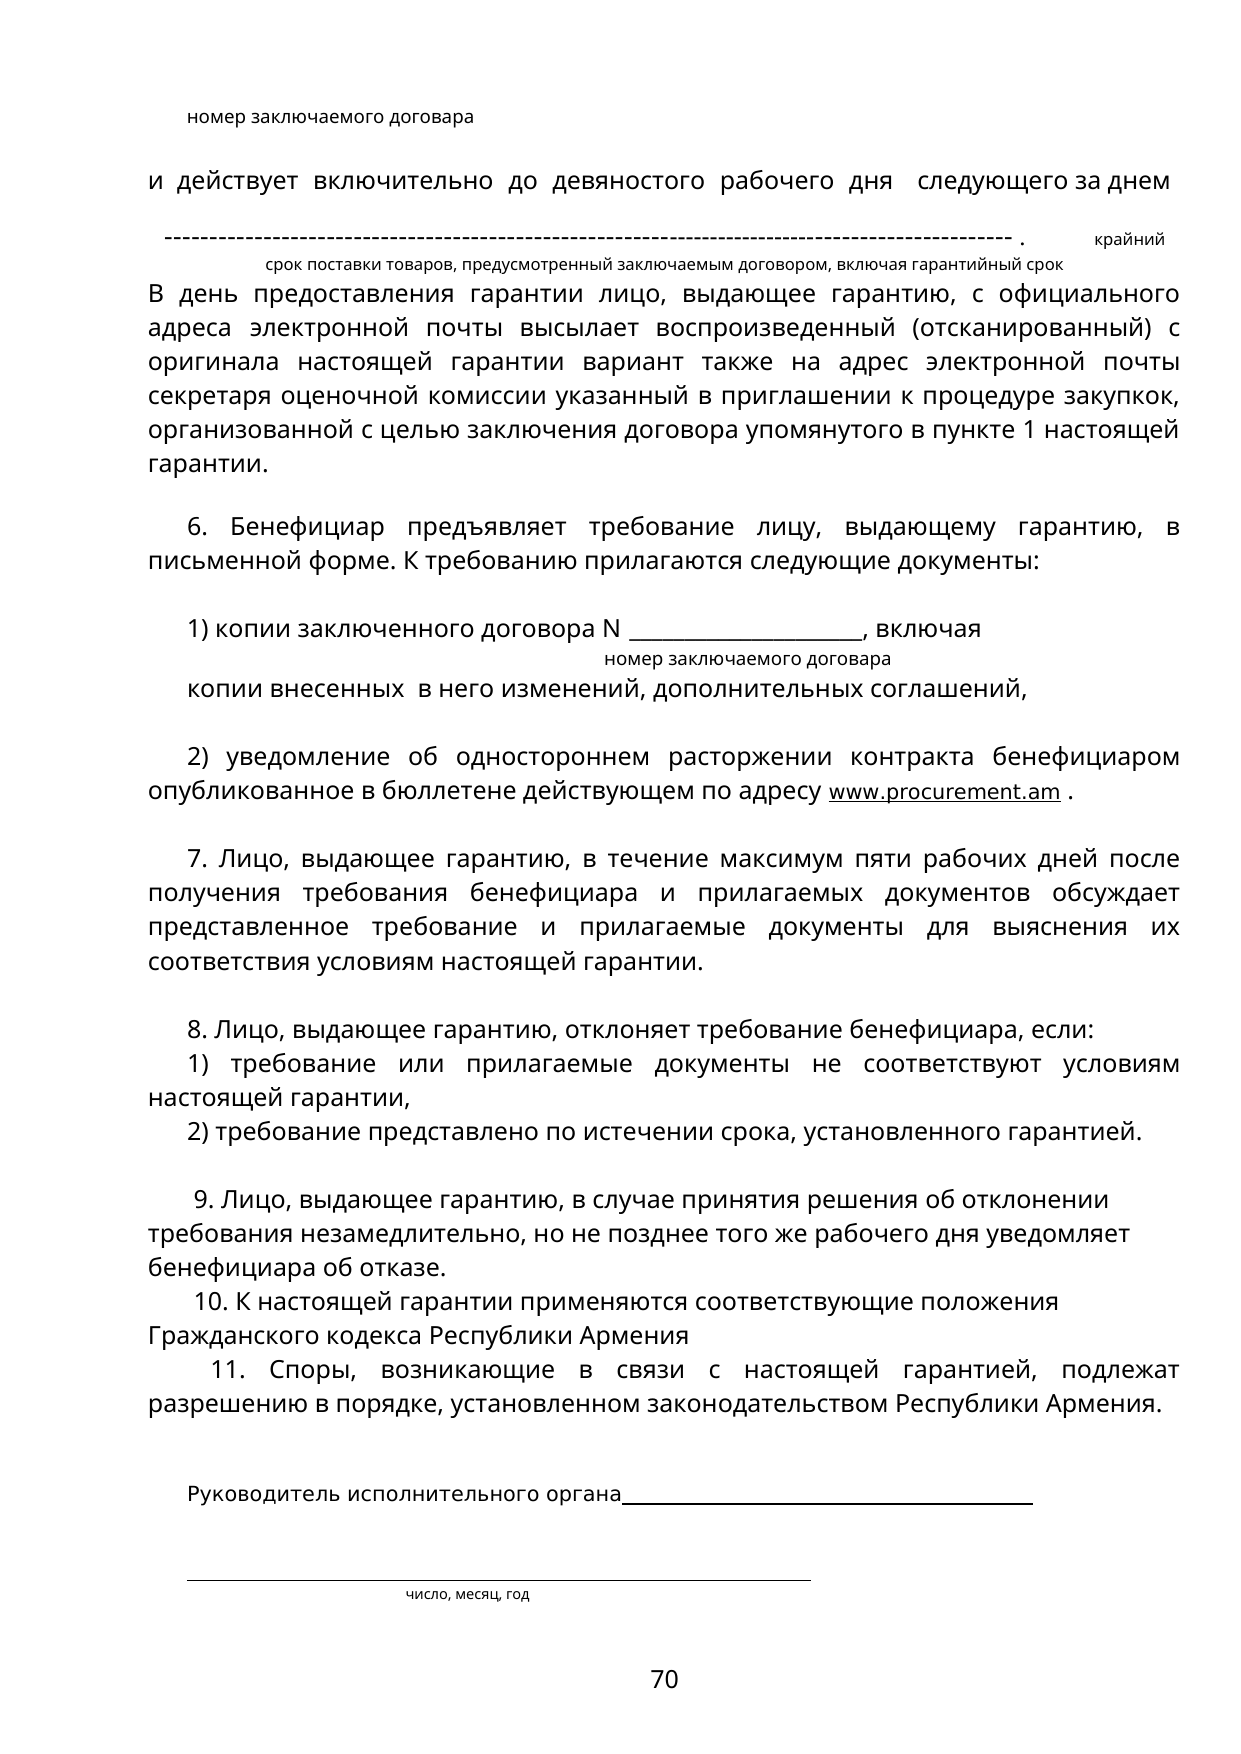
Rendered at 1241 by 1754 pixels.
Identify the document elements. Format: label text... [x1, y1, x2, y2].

text 6. Бенефициар предъявляет требование лицу, выдающему гарантию, в письменной форме. К требованию прилагаются следующие документы: [148, 509, 1181, 577]
text число, месяц, год [148, 1584, 1181, 1618]
text 8. Лицо, выдающее гарантию, отклоняет требование бенефициара, если: [148, 1011, 1181, 1045]
text 2) требование представлено по истечении срока, установленного гарантией. [148, 1113, 1181, 1147]
text и действует включительно до девяностого рабочего дня следующего за днем [148, 163, 1181, 197]
text 1) требование или прилагаемые документы не соответствуют условиям настоящей гарантии, [148, 1045, 1181, 1113]
text номер заключаемого договара [148, 103, 1181, 129]
text 9. Лицо, выдающее гарантию, в случае принятия решения об отклонении требования незамедлительно, но не позднее того же рабочего дня уведомляет бенефициара об отказе. [148, 1182, 1181, 1284]
text Руководитель исполнительного органа [148, 1482, 1181, 1507]
text 1) копии заключенного договора N _____________________, включая [148, 611, 1181, 645]
text 7. Лицо, выдающее гарантию, в течение максимум пяти рабочих дней после получения требования бенефициара и прилагаемых документов обсуждает представленное требование и прилагаемые документы для выяснения их соответствия условиям настоящей гарантии. [148, 841, 1181, 977]
text В день предоставления гарантии лицо, выдающее гарантию, с официального адреса электронной почты высылает воспроизведенный (отсканированный) с оригинала настоящей гарантии вариант также на адрес электронной почты секретаря оценочной комиссии указанный в приглашении к процедуре закупкок, организованной с целью заключения договора упомянутого в пункте 1 настоящей гарантии. [148, 276, 1181, 480]
text ------------------------------------------------------------------------------------------------ . крайний срок поставки товаров, предусмотренный заключаемым договором, включая гарантийный срок [148, 219, 1181, 276]
text номер заключаемого договара [148, 645, 1181, 671]
text 2) уведомление об одностороннем расторжении контракта бенефициаром опубликованное в бюллетене действующем по адресу www.procurement.am . [148, 739, 1181, 807]
text копии внесенных в него изменений, дополнительных соглашений, [148, 671, 1181, 705]
text 11. Споры, возникающие в связи с настоящей гарантией, подлежат разрешению в порядке, установленном законодательством Республики Армения. [148, 1352, 1181, 1420]
text 10. К настоящей гарантии применяются соответствующие положения Гражданского кодекса Республики Армения [148, 1284, 1181, 1352]
